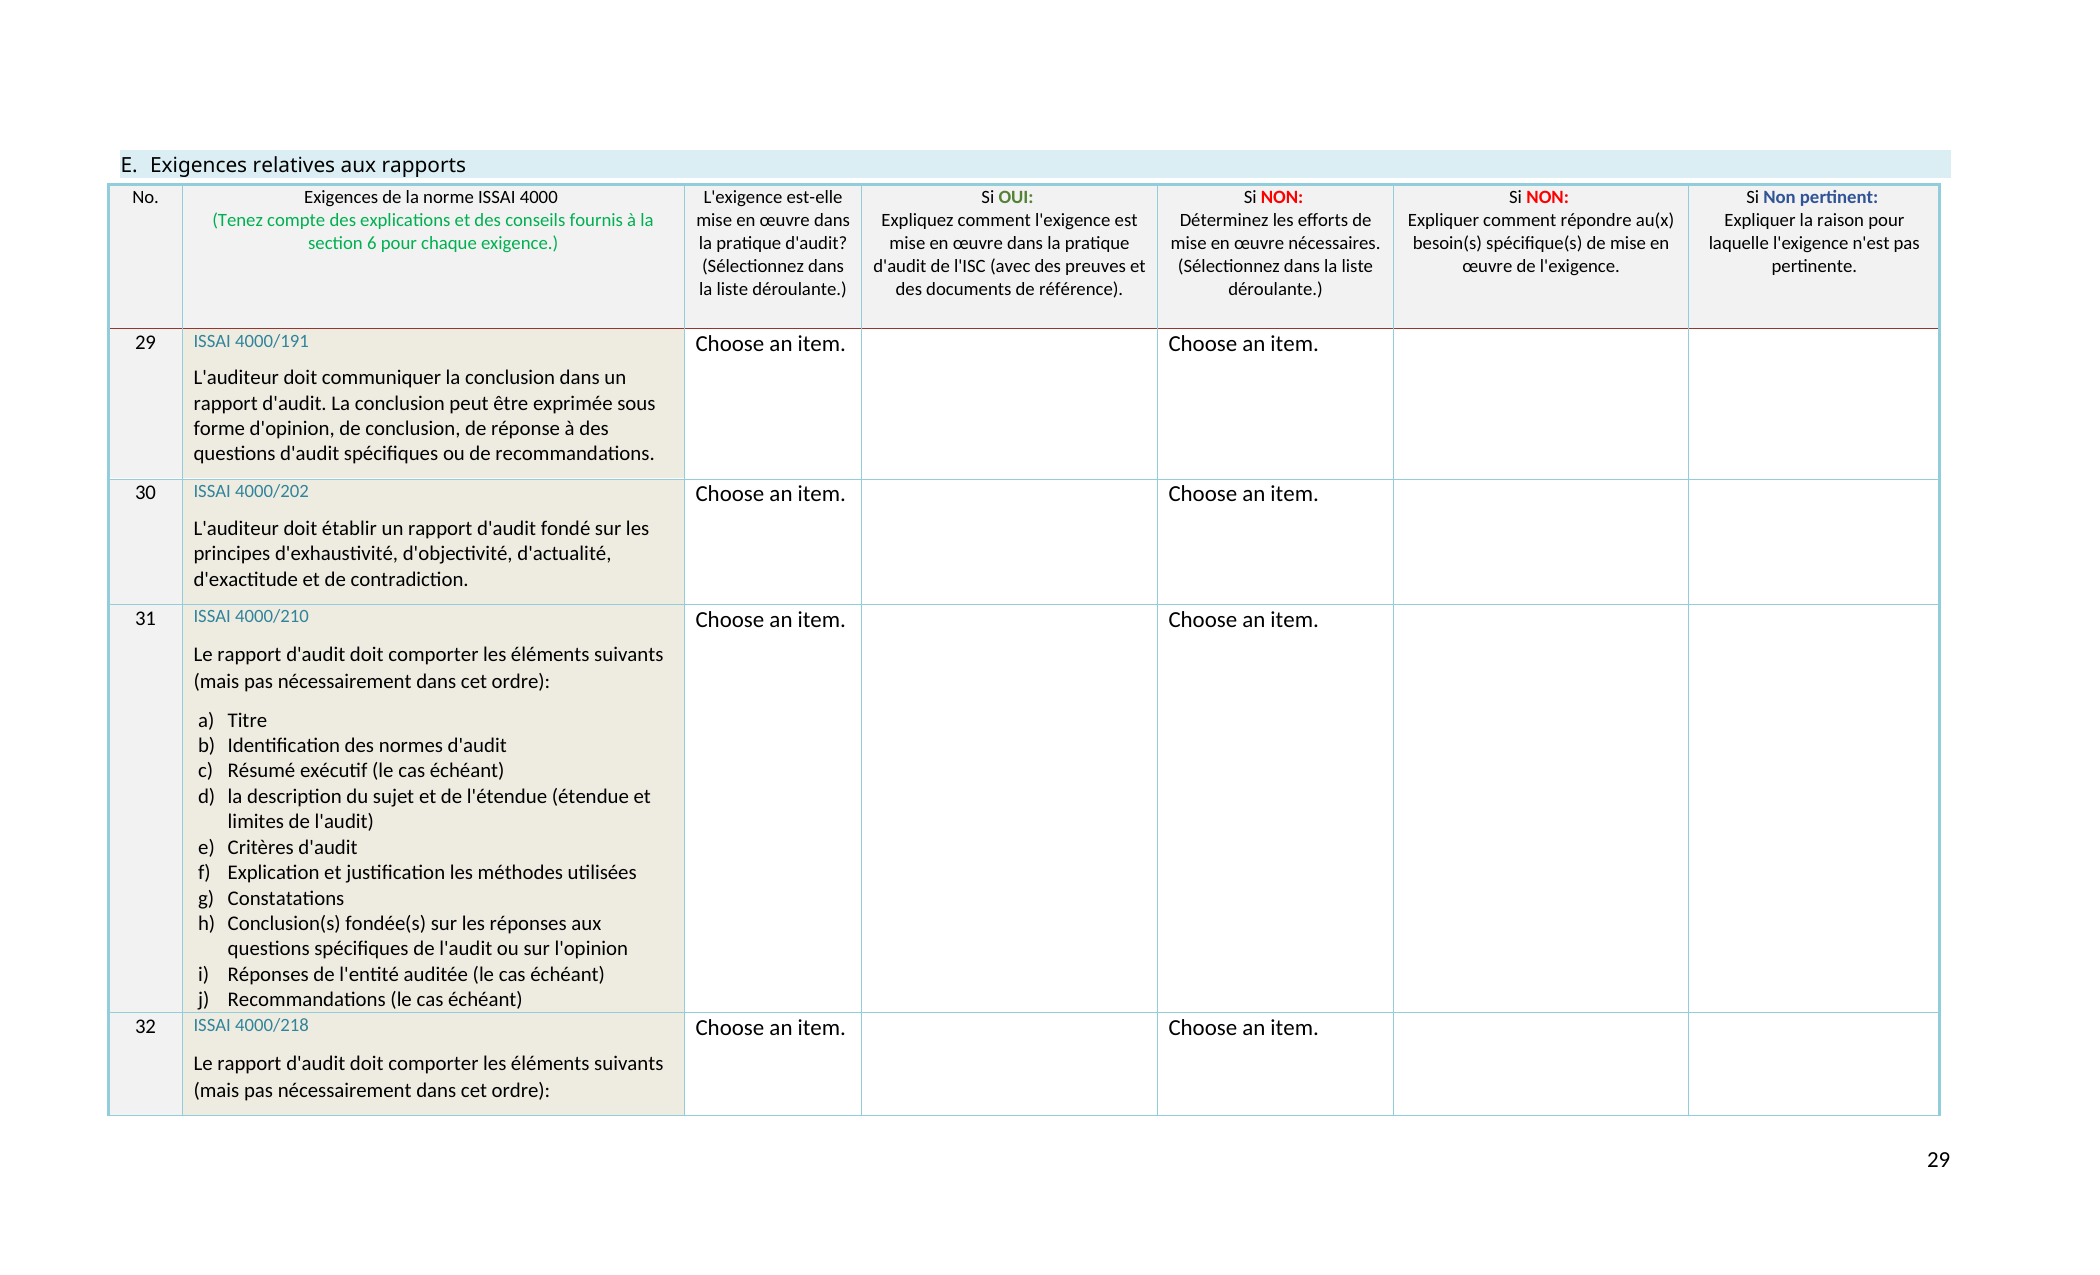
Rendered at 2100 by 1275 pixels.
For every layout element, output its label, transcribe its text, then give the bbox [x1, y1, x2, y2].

table_cell 31 [110, 605, 182, 1012]
table_header Si Non pertinent: Expliquer la raison pour laquelle l'exigence n'est pas pertinente. [1689, 186, 1938, 328]
table_header No. [110, 186, 182, 328]
table_cell [1394, 1013, 1688, 1115]
table_cell 30 [110, 480, 182, 604]
table_cell [862, 605, 1157, 1012]
table_cell [1394, 605, 1688, 1012]
table_cell [685, 329, 861, 478]
table_cell ISSAI 4000/191 L'auditeur doit communiquer la conclusion dans un rapport d'audit. La conclusion peut être exprimée sous forme d'opinion, de conclusion, de réponse à des questions d'audit spécifiques ou de recommandations. [183, 329, 684, 478]
table_header Si NON: Déterminez les efforts de mise en œuvre nécessaires. (Sélectionnez dans la liste déroulante.) [1158, 186, 1393, 328]
table_header Si NON: Expliquer comment répondre au(x) besoin(s) spécifique(s) de mise en œuvre de l'exigence. [1394, 186, 1688, 328]
table_cell [1689, 605, 1938, 1012]
table_header L'exigence est-elle mise en œuvre dans la pratique d'audit? (Sélectionnez dans la liste déroulante.) [685, 186, 861, 328]
table_cell [1689, 1013, 1938, 1115]
table_cell [1689, 480, 1938, 604]
table_cell [1394, 329, 1688, 478]
table_header Si OUI: Expliquez comment l'exigence est mise en œuvre dans la pratique d'audit de l'ISC (avec des preuves et des documents de référence). [862, 186, 1157, 328]
table_cell [1689, 329, 1938, 478]
table_cell [685, 1013, 861, 1115]
table_cell [862, 480, 1157, 604]
table_cell [1158, 605, 1393, 1012]
table_cell 29 [110, 329, 182, 478]
table_cell [685, 480, 861, 604]
table_cell [862, 1013, 1157, 1115]
table_cell [862, 329, 1157, 478]
table_cell [1158, 329, 1393, 478]
table_cell [685, 605, 861, 1012]
table_cell [1394, 480, 1688, 604]
table_cell [1158, 1013, 1393, 1115]
table_header Exigences de la norme ISSAI 4000 (Tenez compte des explications et des conseils fournis à la section 6 pour chaque exigence.) [183, 186, 684, 328]
table_cell [1158, 480, 1393, 604]
table_cell ISSAI 4000/202 L'auditeur doit établir un rapport d'audit fondé sur les principes d'exhaustivité, d'objectivité, d'actualité, d'exactitude et de contradiction. [183, 480, 684, 604]
table_cell 32 [110, 1013, 182, 1115]
list Exigences relatives aux rapports [120, 150, 1951, 178]
table_cell ISSAI 4000/210 Le rapport d'audit doit comporter les éléments suivants (mais pas nécessairement dans cet ordre): Titre Identification des normes d'audit Résumé exécutif (le cas échéant) la description du sujet et de l'étendue (étendue et limites de l'audit) Critères d'audit Explication et justification les méthodes utilisées Constatations Conclusion(s) fondée(s) sur les réponses aux questions spécifiques de l'audit ou sur l'opinion Réponses de l'entité auditée (le cas échéant) Recommandations (le cas échéant) [183, 605, 684, 1012]
